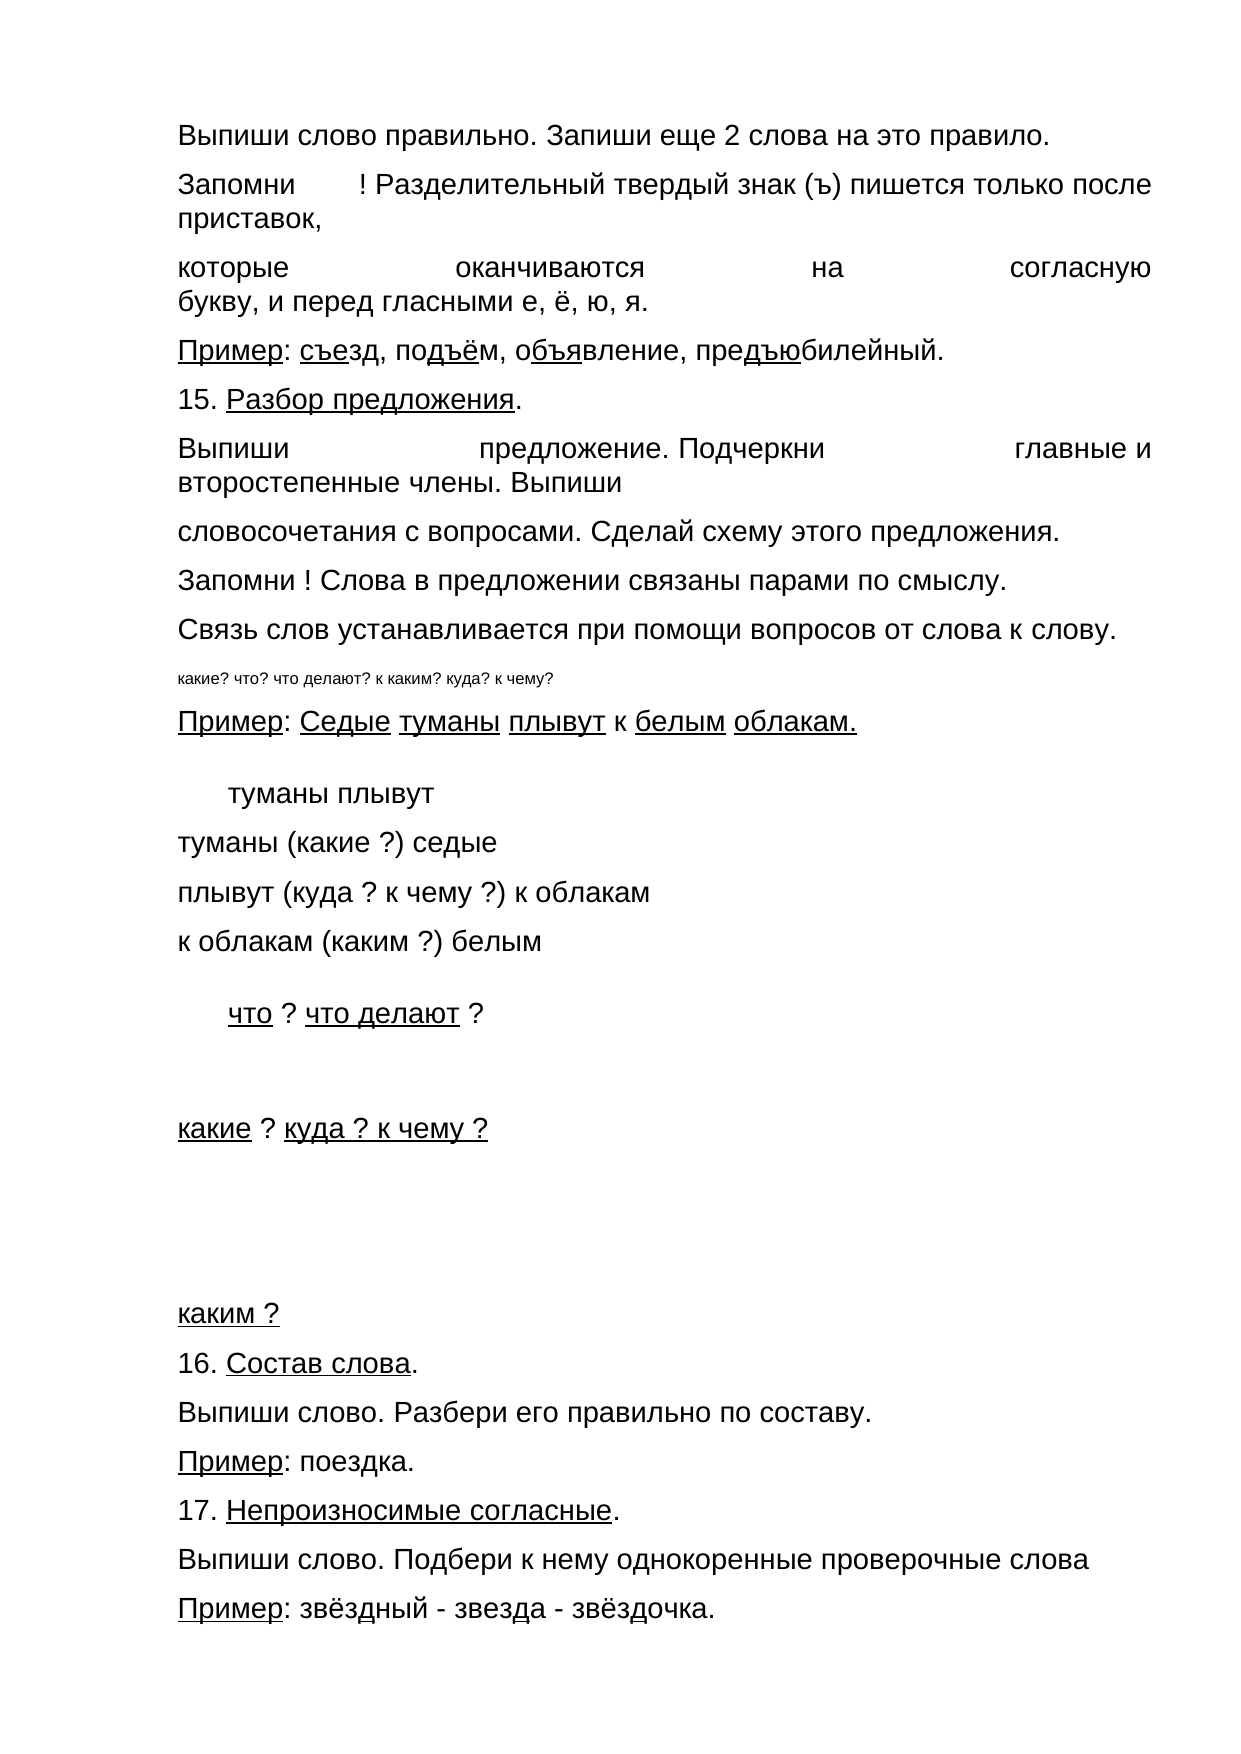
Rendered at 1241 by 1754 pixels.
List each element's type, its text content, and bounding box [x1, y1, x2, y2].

text плывут (куда ? к чему ?) к облакам [177, 874, 1152, 908]
text какие ? куда ? к чему ? [177, 1111, 1152, 1145]
text туманы (какие ?) седые [177, 825, 1152, 859]
text 15. Разбор предложения. [177, 382, 1152, 415]
text Пример: Седые туманы плывут к белым облакам. [177, 704, 1152, 737]
text туманы плывут [177, 753, 1152, 810]
text Запомни ! Слова в предложении связаны парами по смыслу. [177, 563, 1152, 596]
text к облакам (каким ?) белым [177, 924, 1152, 957]
text Пример: звёздный - звезда - звёздочка. [177, 1591, 1152, 1625]
text каким ? [177, 1296, 1152, 1330]
text Выпиши слово правильно. Запиши еще 2 слова на это правило. [177, 118, 1152, 152]
text Выпиши слово. Подбери к нему однокоренные проверочные слова [177, 1542, 1152, 1576]
text Выпиши предложение. Подчеркни главные и второстепенные члены. Выпиши [177, 431, 1152, 498]
text словосочетания с вопросами. Сделай схему этого предложения. [177, 514, 1152, 547]
text 16. Состав слова. [177, 1346, 1152, 1379]
text 17. Непроизносимые согласные. [177, 1493, 1152, 1527]
text Связь слов устанавливается при помощи вопросов от слова к слову. [177, 612, 1152, 646]
text Пример: поездка. [177, 1444, 1152, 1477]
text что ? что делают ? [177, 973, 1152, 1029]
text Запомни ! Разделительный твердый знак (ъ) пишется только после приставок, [177, 167, 1152, 234]
text Выпиши слово. Разбери его правильно по составу. [177, 1395, 1152, 1428]
text которые оканчиваются на согласную букву, и перед гласными е, ё, ю, я. [177, 250, 1152, 317]
text Пример: съезд, подъём, объявление, предъюбилейный. [177, 333, 1152, 366]
text какие? что? что делают? к каким? куда? к чему? [177, 661, 1152, 688]
